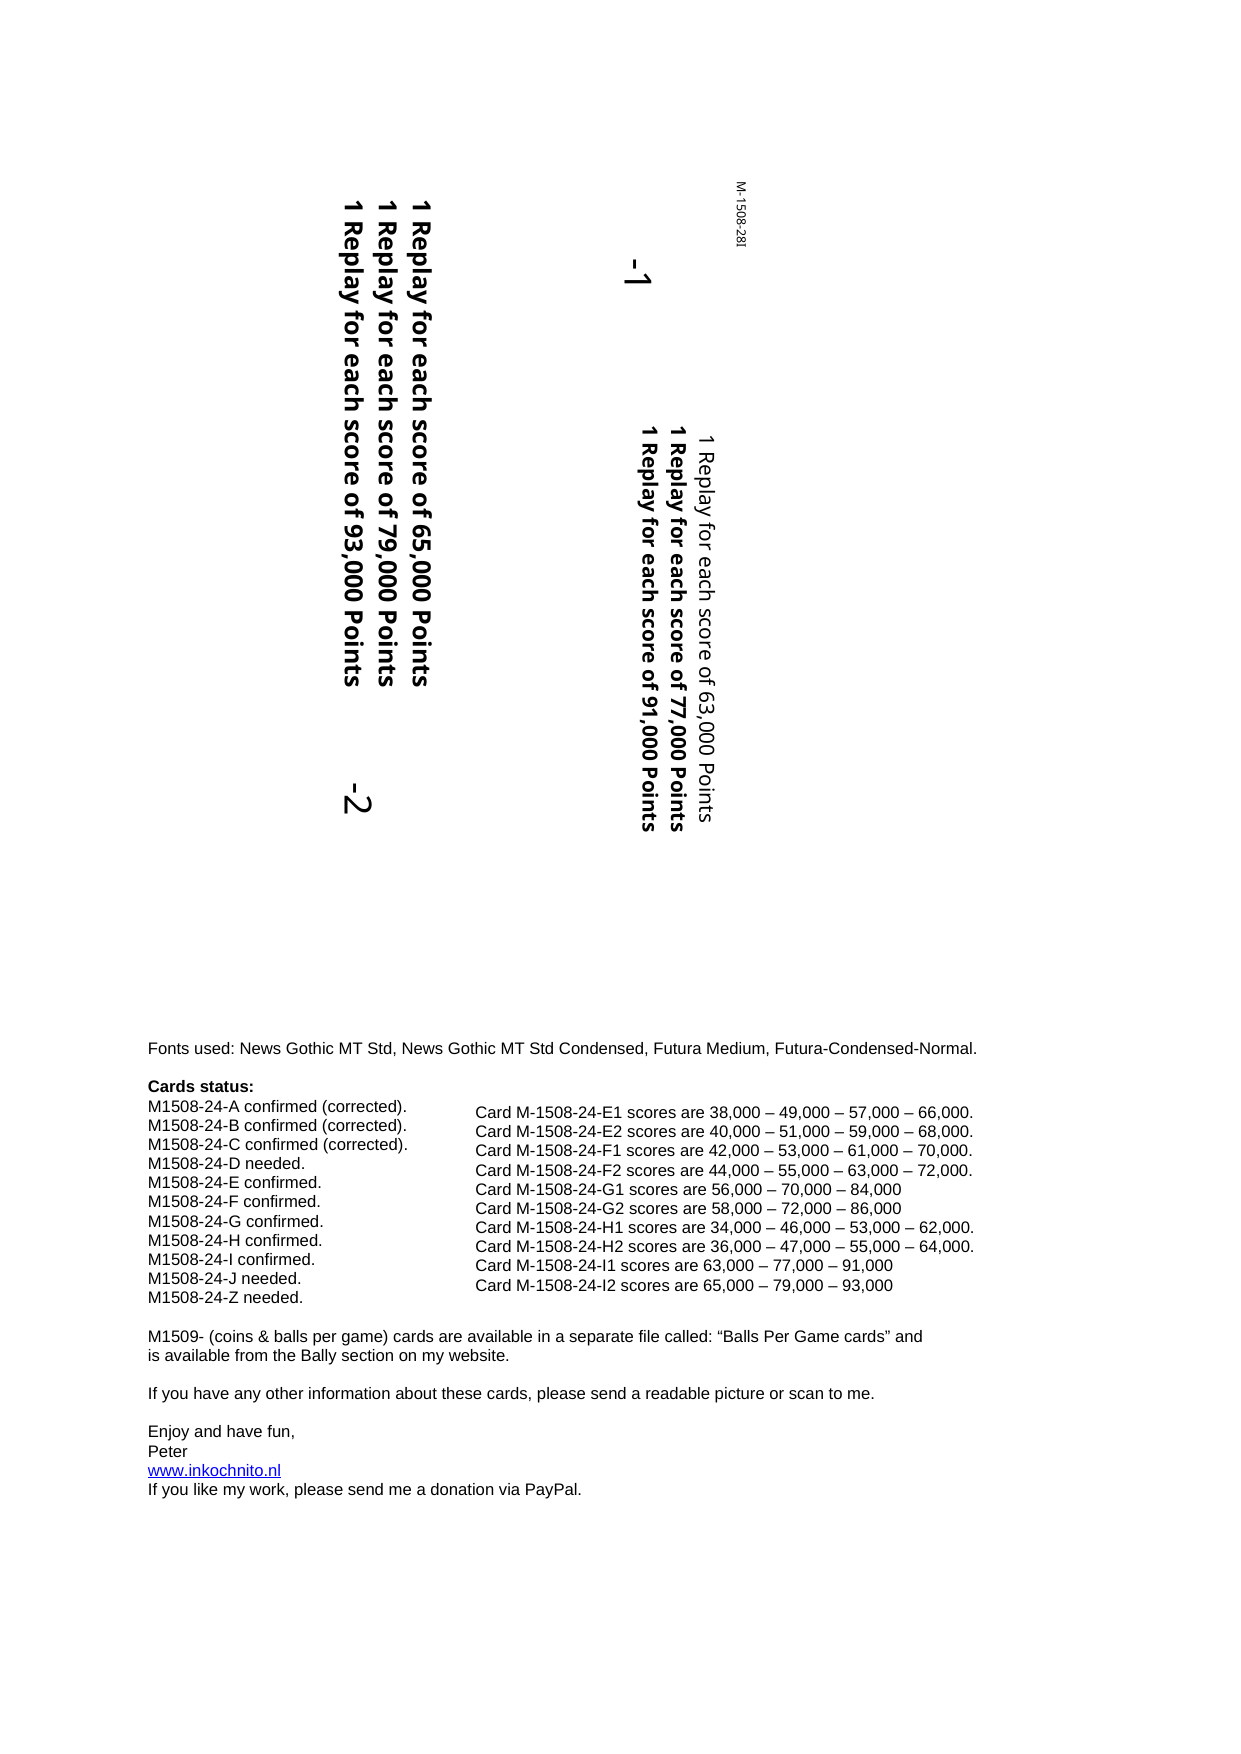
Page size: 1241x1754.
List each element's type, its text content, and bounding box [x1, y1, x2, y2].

text M1508-24-G confirmed. [148, 1211, 1093, 1231]
text Peter [148, 1441, 1093, 1461]
text M1508-24-Z needed. [148, 1288, 1093, 1307]
text M1508-24-C confirmed (corrected). [148, 1135, 1093, 1154]
text M1508-24-J needed. [148, 1269, 1093, 1288]
text Fonts used: News Gothic MT Std, News Gothic MT Std Condensed, Futura Medium, Futura-Condensed-Normal. [148, 1039, 1093, 1058]
text If you have any other information about these cards, please send a readable picture or scan to me. [148, 1384, 1093, 1403]
text If you like my work, please send me a donation via PayPal. [148, 1480, 1093, 1499]
text M1509- (coins & balls per game) cards are available in a separate file called: “Balls Per Game cards” and [148, 1326, 1093, 1346]
text is available from the Bally section on my website. [148, 1346, 1093, 1365]
text M1508-24-H confirmed. [148, 1231, 1093, 1250]
text M1508-24-A confirmed (corrected). [148, 1096, 1093, 1116]
text Cards status: [148, 1077, 1093, 1096]
text M1508-24-F confirmed. [148, 1192, 1093, 1211]
text www.inkochnito.nl [148, 1461, 1093, 1480]
text M1508-24-D needed. [148, 1154, 1093, 1173]
text M1508-24-I confirmed. [148, 1250, 1093, 1269]
text M1508-24-E confirmed. [148, 1173, 1093, 1192]
text M1508-24-B confirmed (corrected). [148, 1116, 1093, 1135]
text Enjoy and have fun, [148, 1422, 1093, 1441]
